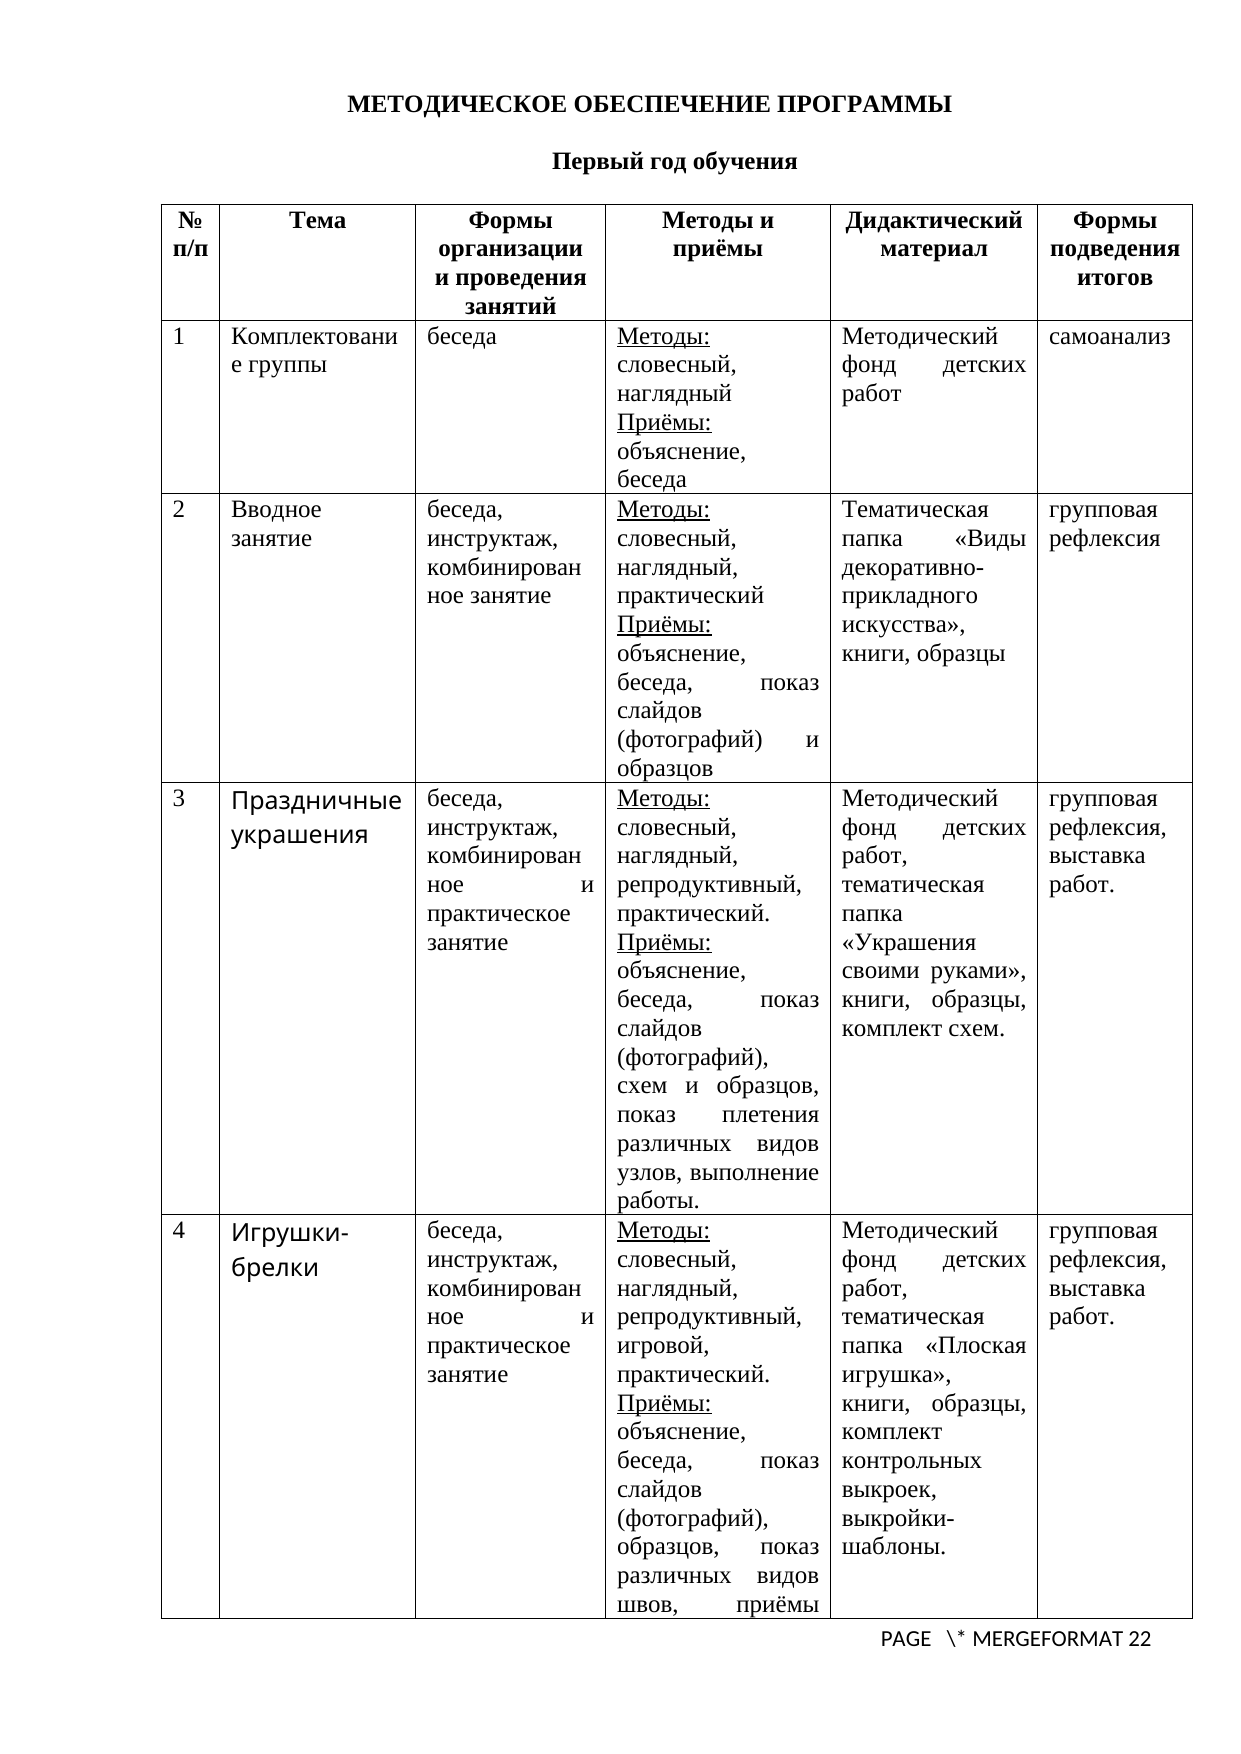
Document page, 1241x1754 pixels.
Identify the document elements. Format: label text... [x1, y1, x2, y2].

table_header Тема [220, 205, 415, 320]
table_cell беседа, инструктаж, комбинированное и практическое занятие [416, 783, 605, 1214]
table_header № п/п [162, 205, 219, 320]
table_cell [162, 321, 219, 493]
table_cell беседа [416, 321, 605, 493]
table_header Формы организации и проведения занятий [416, 205, 605, 320]
table_cell [162, 783, 219, 1214]
table_cell [162, 1215, 219, 1618]
text Первый год обучения [148, 146, 1152, 175]
table_cell Методы: словесный, наглядный, репродуктивный, практический. Приёмы: объяснение, беседа, показ слайдов (фотографий), схем и образцов, показ плетения различных видов узлов, выполнение работы. [606, 783, 830, 1214]
table_cell Методический фонд детских работ, тематическая папка «Украшения своими руками», книги, образцы, комплект схем. [831, 783, 1037, 1214]
table_cell Методы: словесный, наглядный, практический Приёмы: объяснение, беседа, показ слайдов (фотографий) и образцов [606, 494, 830, 782]
table_cell Тематическая папка «Виды декоративно-прикладного искусства», книги, образцы [831, 494, 1037, 782]
table_cell беседа, инструктаж, комбинированное занятие [416, 494, 605, 782]
table_cell Игрушки-брелки [220, 1215, 415, 1618]
table_cell групповая рефлексия [1038, 494, 1192, 782]
table_header Дидактический материал [831, 205, 1037, 320]
table_cell [162, 494, 219, 782]
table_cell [606, 1215, 830, 1618]
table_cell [1038, 1215, 1192, 1618]
table_header Методы и приёмы [606, 205, 830, 320]
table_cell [416, 1215, 605, 1618]
table_cell Вводное занятие [220, 494, 415, 782]
table_header Формы подведения итогов [1038, 205, 1192, 320]
table_cell Методы: словесный, наглядный Приёмы: объяснение, беседа [606, 321, 830, 493]
table_cell Праздничные украшения [220, 783, 415, 1214]
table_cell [831, 1215, 1037, 1618]
text МЕТОДИЧЕСКОЕ ОБЕСПЕЧЕНИЕ ПРОГРАММЫ [148, 89, 1152, 117]
table_cell самоанализ [1038, 321, 1192, 493]
table_cell Комплектование группы [220, 321, 415, 493]
table_cell Методический фонд детских работ [831, 321, 1037, 493]
table_cell групповая рефлексия, выставка работ. [1038, 783, 1192, 1214]
